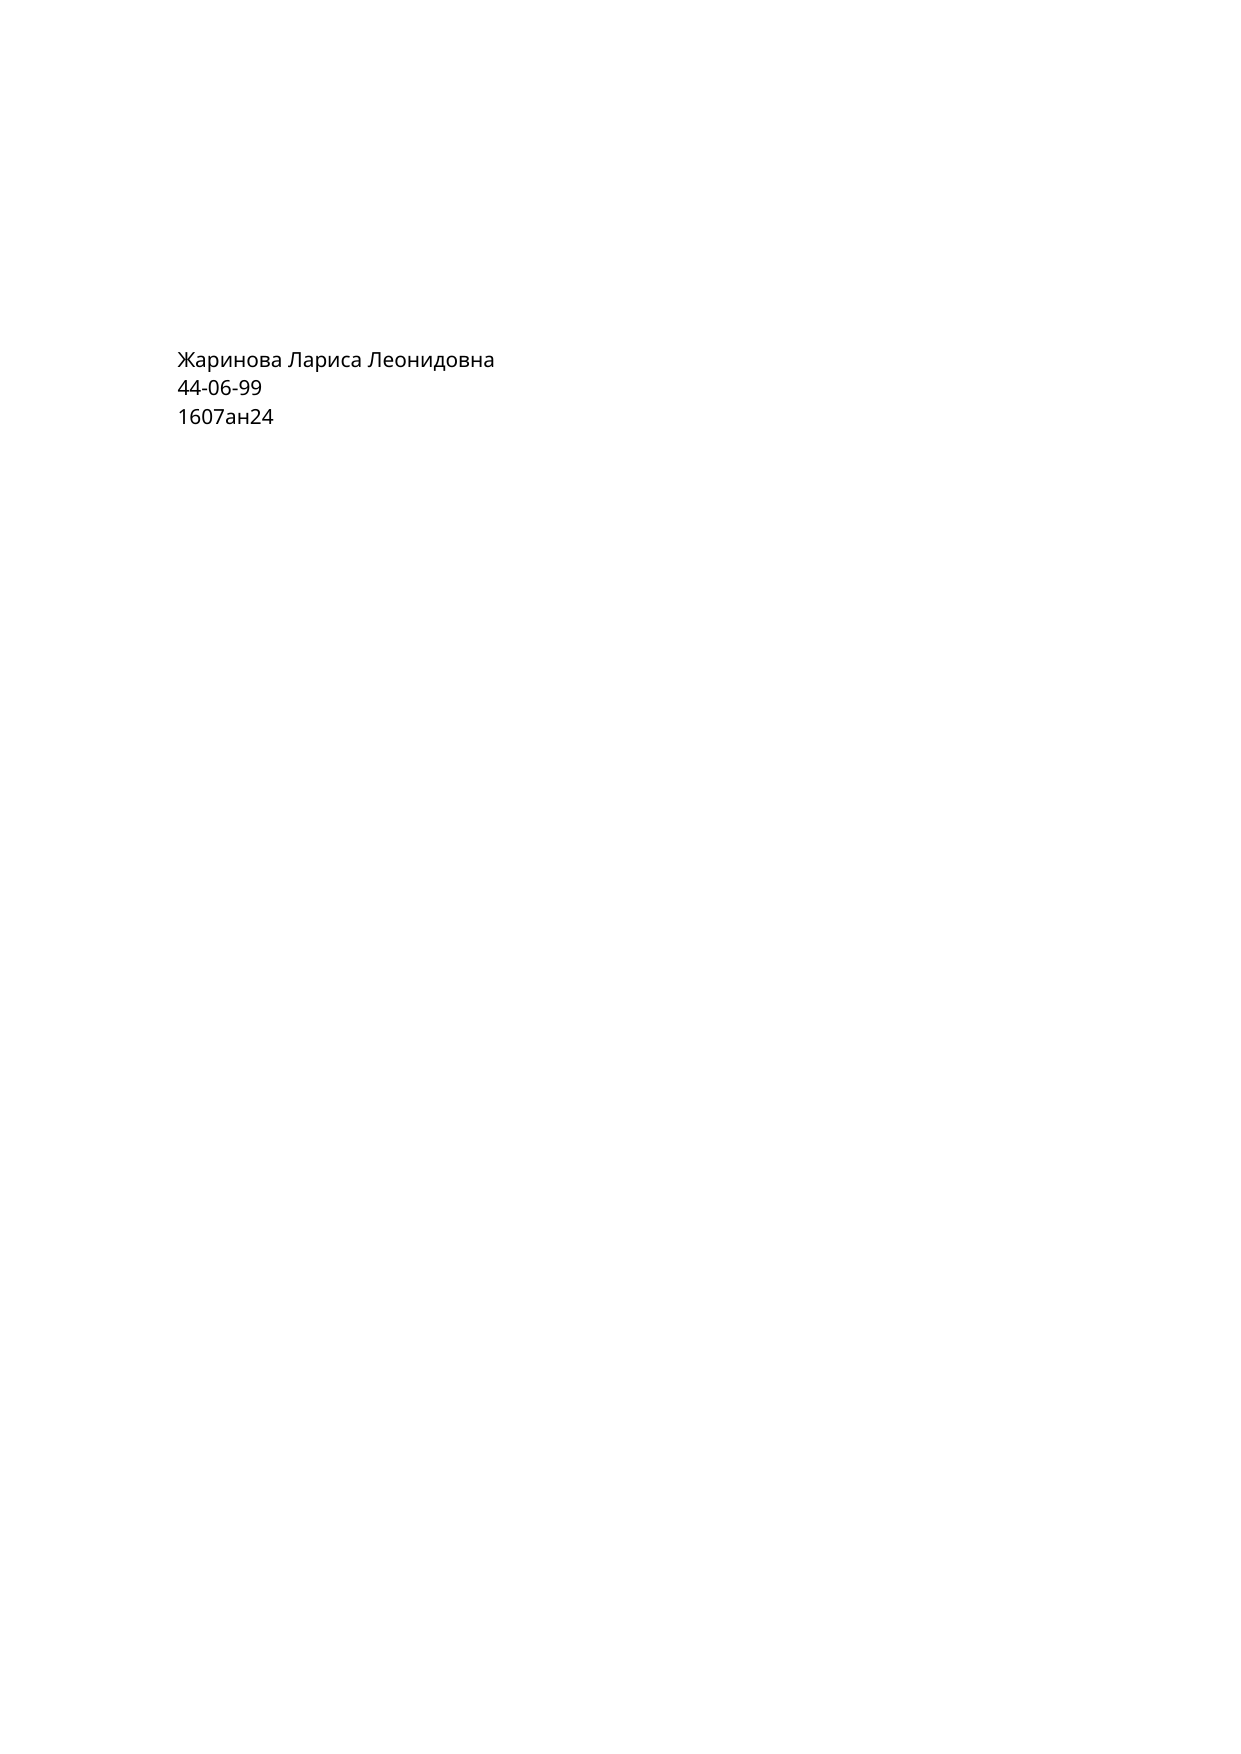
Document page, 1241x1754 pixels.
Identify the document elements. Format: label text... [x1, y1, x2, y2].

text 1607ан24 [177, 402, 1181, 430]
text Жаринова Лариса Леонидовна [177, 345, 1181, 373]
text 44-06-99 [177, 373, 1181, 402]
